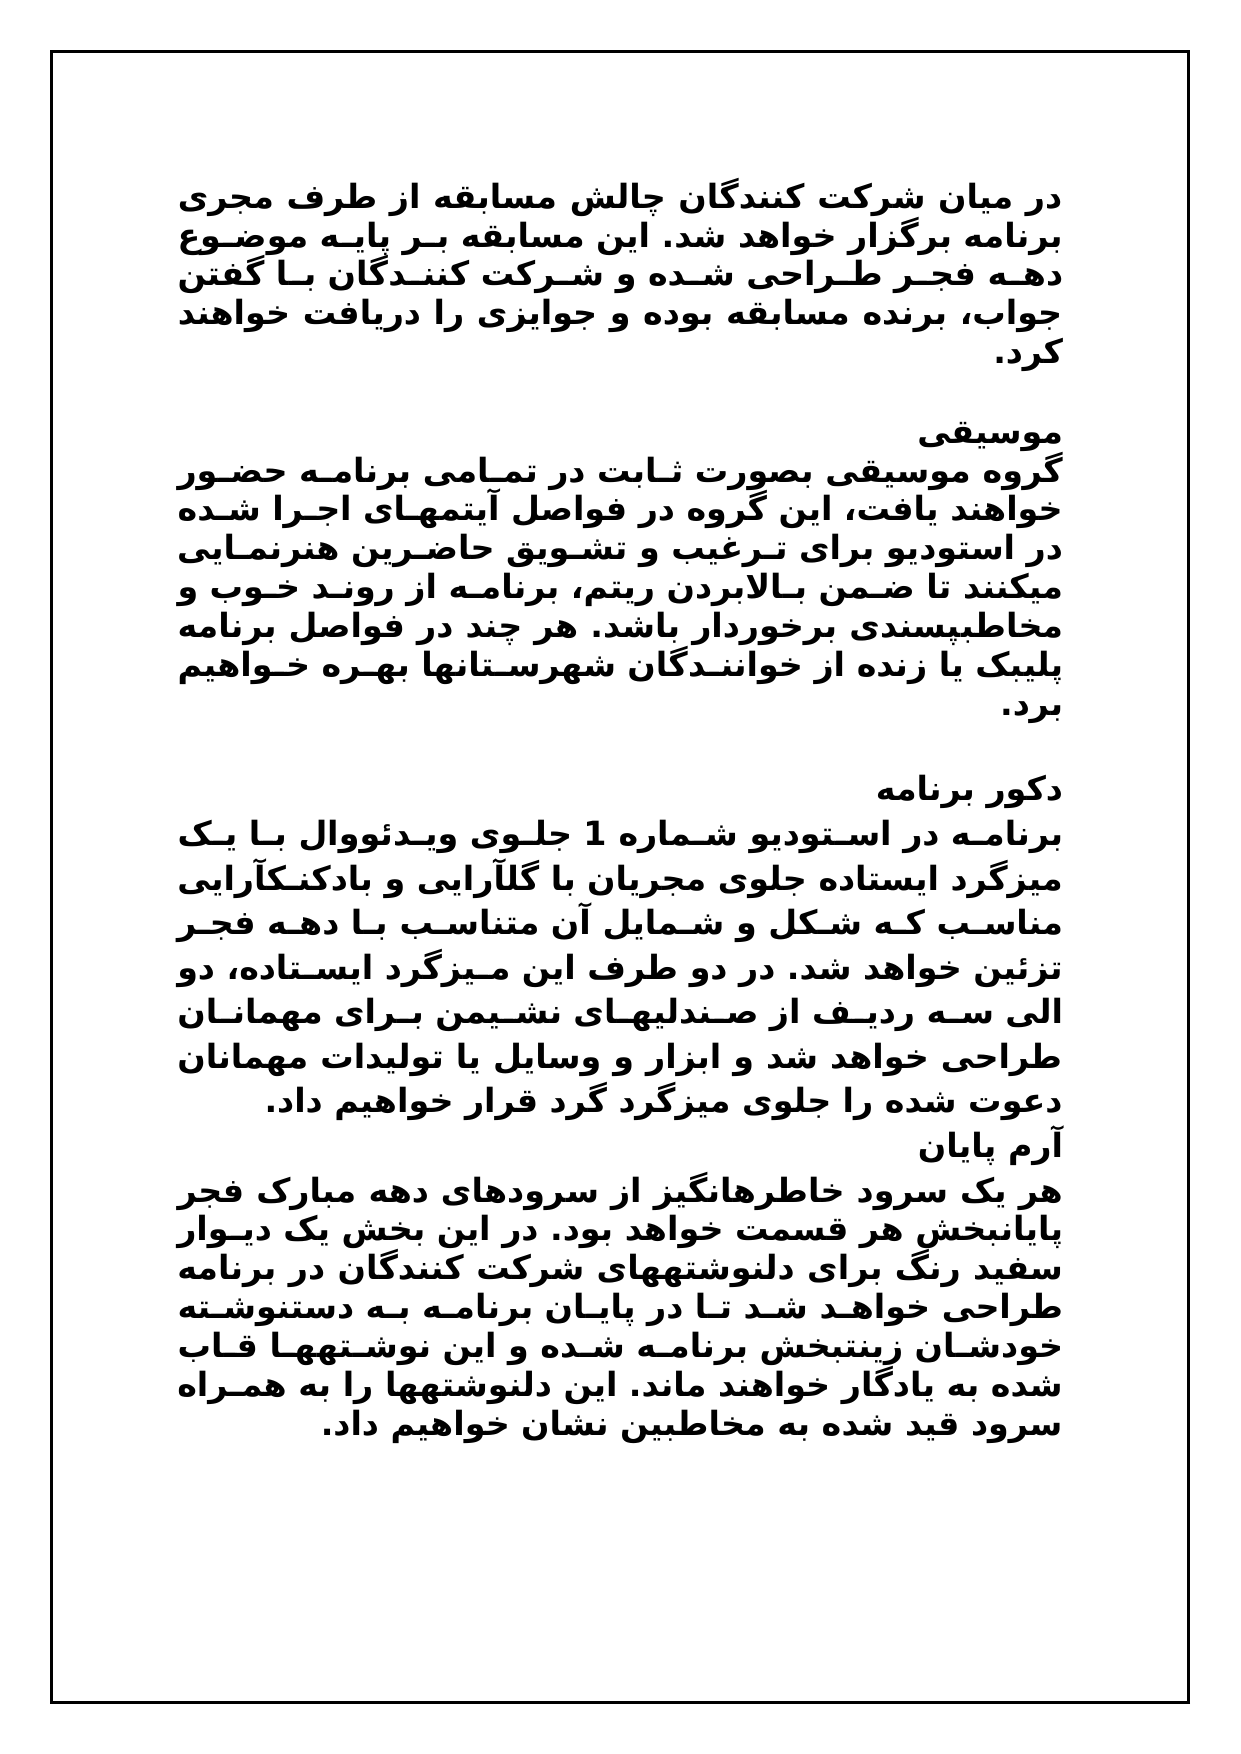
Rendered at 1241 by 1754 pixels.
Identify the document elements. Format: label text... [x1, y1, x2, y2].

text موسیقی [177, 412, 1063, 451]
text هر یک سرود خاطرهانگیز از سرودهای دهه مبارک فجر پایانبخش هر قسمت خواهد بود. در این بخش یک دیوار سفید رنگ برای دلنوشتههای شرکت کنندگان در برنامه طراحی خواهد شد تا در پایان برنامه به دستنوشته خودشان زینتبخش برنامه شده و این نوشتهها قاب شده به یادگار خواهند ماند. این دلنوشتهها را به همراه سرود قید شده به مخاطبین نشان خواهیم داد. [177, 1171, 1063, 1443]
text دکور برنامه [177, 770, 1063, 809]
text آرم پایان [177, 1126, 1063, 1165]
text گروه موسیقی بصورت ثابت در تمامی برنامه حضور خواهند یافت، این گروه در فواصل آیتمهای اجرا شده در استودیو برای ترغیب و تشویق حاضرین هنرنمایی میکنند تا ضمن بالابردن ریتم، برنامه از روند خوب و مخاطبپسندی برخوردار باشد. هر چند در فواصل برنامه پلیبک یا زنده از خوانندگان شهرستانها بهره خواهیم برد. [177, 451, 1063, 723]
text در میان شرکت کنندگان چالش مسابقه از طرف مجری برنامه برگزار خواهد شد. این مسابقه بر پایه موضوع دهه فجر طراحی شده و شرکت کنندگان با گفتن جواب، برنده مسابقه بوده و جوایزی را دریافت خواهند کرد. [177, 177, 1063, 371]
text برنامه در استودیو شماره 1 جلوی ویدئووال با یک میزگرد ایستاده جلوی مجریان با گلآرایی و بادکنکآرایی مناسب که شکل و شمایل آن متناسب با دهه فجر تزئین خواهد شد. در دو طرف این میزگرد ایستاده، دو الی سه ردیف از صندلیهای نشیمن برای مهمانان طراحی خواهد شد و ابزار و وسایل یا تولیدات مهمانان دعوت شده را جلوی میزگرد گرد قرار خواهیم داد. [177, 814, 1063, 1121]
